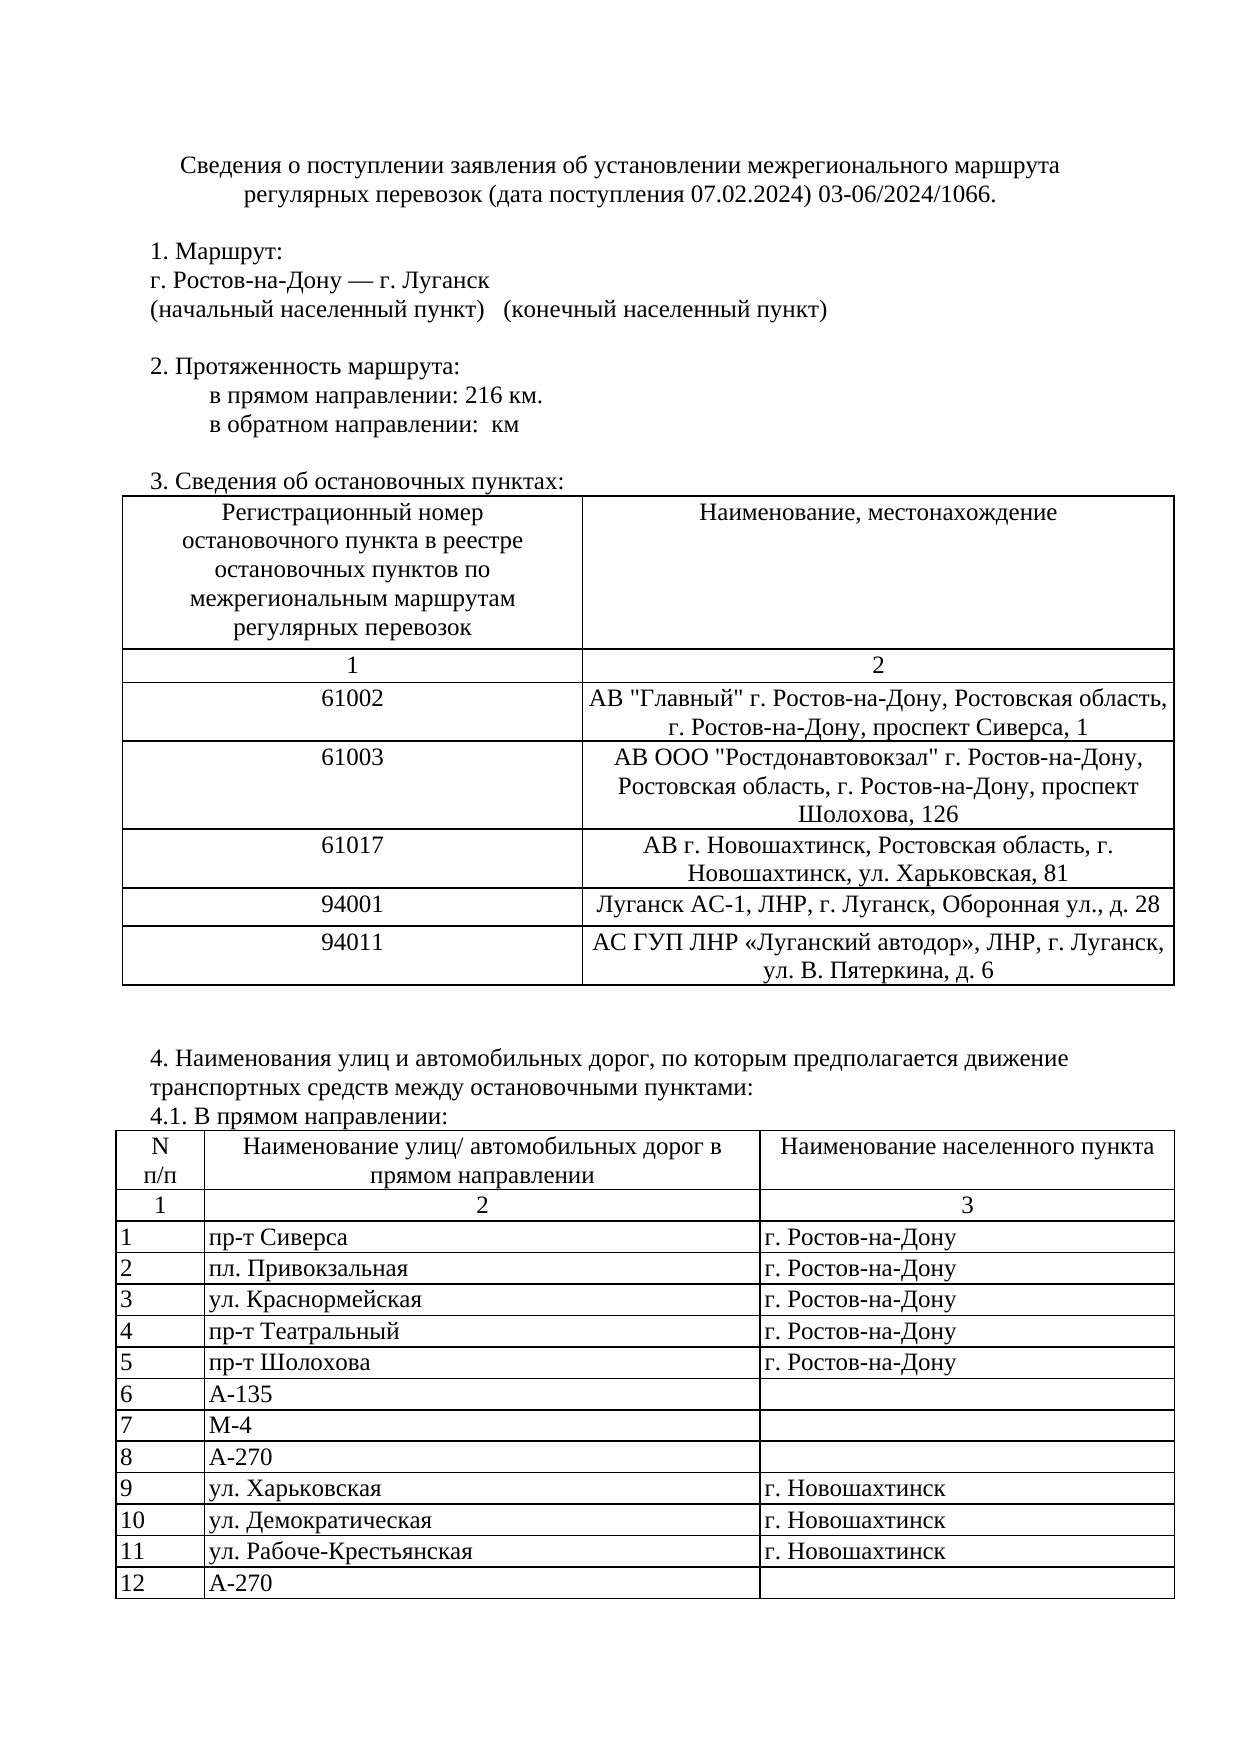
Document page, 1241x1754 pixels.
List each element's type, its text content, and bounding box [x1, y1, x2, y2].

table_cell 8 [117, 1442, 204, 1472]
table_cell ул. Харьковская [205, 1473, 759, 1503]
table_cell М-4 [205, 1411, 759, 1440]
table_cell 11 [117, 1536, 204, 1566]
table_cell [761, 1442, 1174, 1472]
table_header Регистрационный номер остановочного пункта в реестре остановочных пунктов по межрегиональным маршрутам регулярных перевозок [123, 497, 582, 648]
text в прямом направлении: 216 км. [150, 380, 1090, 409]
table_cell 2 [205, 1190, 759, 1220]
table_cell г. Ростов-на-Дону [761, 1316, 1174, 1346]
table_cell 10 [117, 1505, 204, 1535]
table_header Наименование населенного пункта [761, 1131, 1174, 1189]
table_cell пл. Привокзальная [205, 1253, 759, 1283]
table_cell 1 [117, 1190, 204, 1220]
table_cell г. Ростов-на-Дону [761, 1285, 1174, 1314]
text 4. Наименования улиц и автомобильных дорог, по которым предполагается движение транспортных средств между остановочными пунктами: [150, 1043, 1090, 1101]
table_cell [761, 1411, 1174, 1440]
table_cell [761, 1379, 1174, 1409]
table_cell 61003 [123, 742, 582, 828]
table_cell 9 [117, 1473, 204, 1503]
table_cell АС ГУП ЛНР «Луганский автодор», ЛНР, г. Луганск, ул. В. Пятеркина, д. 6 [583, 927, 1173, 984]
table_cell 1 [117, 1222, 204, 1252]
table_cell ул. Демократическая [205, 1505, 759, 1535]
table_cell 2 [583, 650, 1173, 681]
table_cell пр-т Сиверса [205, 1222, 759, 1252]
text (начальный населенный пункт) (конечный населенный пункт) [150, 294, 1090, 322]
table_cell ул. Рабоче-Крестьянская [205, 1536, 759, 1566]
text Сведения о поступлении заявления об установлении межрегионального маршрута регулярных перевозок (дата поступления 07.02.2024) 03-06/2024/1066. [150, 150, 1090, 207]
table_cell [761, 1568, 1174, 1598]
table_cell АВ ООО "Ростдонавтовокзал" г. Ростов-на-Дону, Ростовская область, г. Ростов-на-Дону, проспект Шолохова, 126 [583, 742, 1173, 828]
table_cell 94011 [123, 927, 582, 984]
table_cell 3 [761, 1190, 1174, 1220]
table_cell 4 [117, 1316, 204, 1346]
table_cell А-270 [205, 1568, 759, 1598]
table_cell А-270 [205, 1442, 759, 1472]
table_header Наименование улиц/ автомобильных дорог в прямом направлении [205, 1131, 759, 1189]
text 4.1. В прямом направлении: [150, 1101, 1090, 1129]
table_cell 94001 [123, 889, 582, 925]
table_cell 7 [117, 1411, 204, 1440]
table_cell г. Ростов-на-Дону [761, 1222, 1174, 1252]
table_cell 1 [123, 650, 582, 681]
table_cell г. Ростов-на-Дону [761, 1253, 1174, 1283]
table_header N п/п [117, 1131, 204, 1189]
text в обратном направлении: км [150, 409, 1090, 437]
table_cell АВ "Главный" г. Ростов-на-Дону, Ростовская область, г. Ростов-на-Дону, проспект Сиверса, 1 [583, 683, 1173, 740]
text 2. Протяженность маршрута: [150, 351, 1090, 380]
table_cell пр-т Шолохова [205, 1348, 759, 1377]
table_cell г. Новошахтинск [761, 1505, 1174, 1535]
table_cell 12 [117, 1568, 204, 1598]
table_cell 61017 [123, 830, 582, 887]
table_cell Луганск АС-1, ЛНР, г. Луганск, Оборонная ул., д. 28 [583, 889, 1173, 925]
table_cell АВ г. Новошахтинск, Ростовская область, г. Новошахтинск, ул. Харьковская, 81 [583, 830, 1173, 887]
table_header Наименование, местонахождение [583, 497, 1173, 648]
table_cell пр-т Театральный [205, 1316, 759, 1346]
table_cell 3 [117, 1285, 204, 1314]
text г. Ростов-на-Дону — г. Луганск [150, 265, 1090, 294]
text 1. Маршрут: [150, 236, 1090, 265]
table_cell 61002 [123, 683, 582, 740]
table_cell 5 [117, 1348, 204, 1377]
table_cell А-135 [205, 1379, 759, 1409]
table_cell г. Новошахтинск [761, 1536, 1174, 1566]
table_cell ул. Краснормейская [205, 1285, 759, 1314]
text 3. Сведения об остановочных пунктах: [150, 466, 1090, 495]
table_cell 2 [117, 1253, 204, 1283]
table_cell г. Ростов-на-Дону [761, 1348, 1174, 1377]
table_cell г. Новошахтинск [761, 1473, 1174, 1503]
table_cell 6 [117, 1379, 204, 1409]
